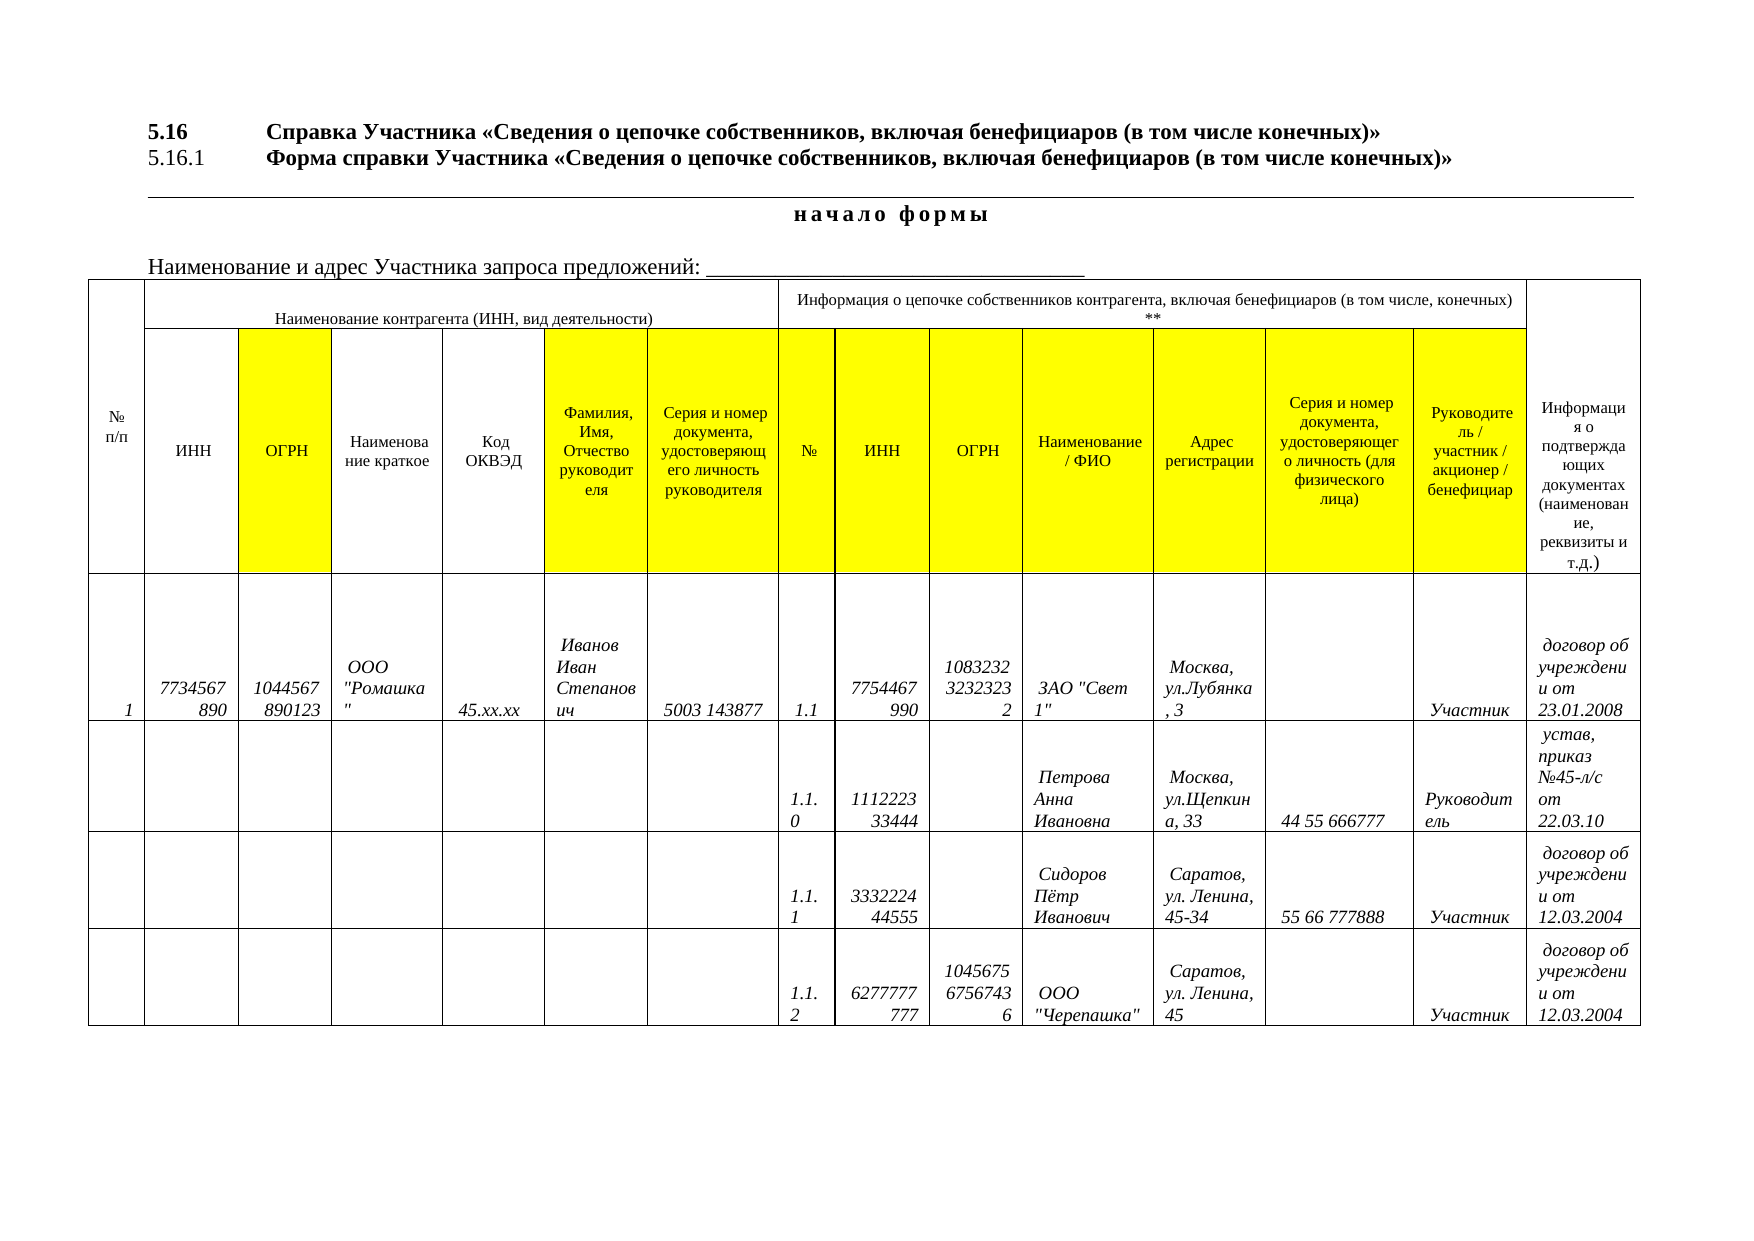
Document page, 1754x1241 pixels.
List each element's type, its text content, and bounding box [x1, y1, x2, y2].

table_cell 108323232323232 [930, 574, 1022, 720]
table_cell [239, 721, 331, 831]
table_cell № [779, 329, 834, 572]
table_cell Москва, ул.Щепкина, 33 [1154, 721, 1265, 831]
table_cell [1266, 929, 1413, 1025]
table_cell Участник [1414, 929, 1526, 1025]
table_cell [443, 832, 544, 928]
table_cell 1.1 [779, 574, 834, 720]
table_cell Фамилия, Имя, Отчество руководителя [545, 329, 647, 572]
table_cell 7754467990 [836, 574, 929, 720]
list Форма справки Участника «Сведения о цепочке собственников, включая бенефициаров (в том числе конечных)» [148, 144, 1636, 171]
table_cell Серия и номер документа, удостоверяющего личность (для физического лица) [1266, 329, 1413, 572]
text Наименование и адрес Участника запроса предложений: _________________________________ [148, 253, 1636, 279]
table_cell договор об учреждении от 12.03.2004 [1527, 929, 1640, 1025]
table_cell 45.xx.xx [443, 574, 544, 720]
table_cell [239, 929, 331, 1025]
table_cell договор об учреждении от 12.03.2004 [1527, 832, 1640, 928]
table_cell Москва, ул.Лубянка, 3 [1154, 574, 1265, 720]
table_cell ООО "Черепашка" [1023, 929, 1153, 1025]
table_cell [443, 929, 544, 1025]
table_cell Петрова Анна Ивановна [1023, 721, 1153, 831]
table_cell 1044567890123 [239, 574, 331, 720]
text начало формы [148, 198, 1634, 227]
table_header Информация о цепочке собственников контрагента, включая бенефициаров (в том числе, конечных) ** [779, 280, 1526, 328]
table_cell 1 [89, 574, 144, 720]
table_cell 44 55 666777 [1266, 721, 1413, 831]
table_cell 6277777777 [836, 929, 929, 1025]
table_header Информация о подтверждающих документах (наименование, реквизиты и т.д.) [1527, 280, 1640, 572]
table_cell Адрес регистрации [1154, 329, 1265, 572]
table_cell Саратов, ул. Ленина, 45-34 [1154, 832, 1265, 928]
table_header № п/п [89, 280, 144, 572]
table_cell Наименование / ФИО [1023, 329, 1153, 572]
table_cell [443, 721, 544, 831]
table_cell ИНН [145, 329, 238, 572]
table_cell [332, 832, 442, 928]
subtitle Справка Участника «Сведения о цепочке собственников, включая бенефициаров (в том числе конечных)» [148, 118, 1636, 144]
table_cell [930, 721, 1022, 831]
table_cell 7734567890 [145, 574, 238, 720]
table_cell [145, 832, 238, 928]
table_cell [930, 832, 1022, 928]
table_cell [239, 832, 331, 928]
table_cell [145, 721, 238, 831]
table_cell Иванов Иван Степанович [545, 574, 647, 720]
table_cell [648, 929, 778, 1025]
table_cell [89, 721, 144, 831]
table_cell Участник [1414, 574, 1526, 720]
table_cell Участник [1414, 832, 1526, 928]
table_cell договор об учреждении от 23.01.2008 [1527, 574, 1640, 720]
table_header Наименование контрагента (ИНН, вид деятельности) [145, 280, 778, 328]
table_cell [648, 832, 778, 928]
table_cell 1.1.2 [779, 929, 834, 1025]
table_cell 1.1.0 [779, 721, 834, 831]
table_cell Серия и номер документа, удостоверяющего личность руководителя [648, 329, 778, 572]
table_cell 5003 143877 [648, 574, 778, 720]
table_cell 104567567567436 [930, 929, 1022, 1025]
table_cell [332, 929, 442, 1025]
table_cell ОГРН [930, 329, 1022, 572]
table_cell 55 66 777888 [1266, 832, 1413, 928]
table_cell Наименование краткое [332, 329, 442, 572]
table_cell 111222333444 [836, 721, 929, 831]
table_cell ООО "Ромашка" [332, 574, 442, 720]
table_cell [545, 832, 647, 928]
table_cell [145, 929, 238, 1025]
table_cell Руководитель / участник / акционер / бенефициар [1414, 329, 1526, 572]
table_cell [1154, 929, 1265, 1025]
table_cell [332, 721, 442, 831]
table_cell 333222444555 [836, 832, 929, 928]
table_cell Код ОКВЭД [443, 329, 544, 572]
table_cell устав, приказ №45-л/с от 22.03.10 [1527, 721, 1640, 831]
table_cell [1266, 574, 1413, 720]
table_cell [89, 929, 144, 1025]
table_cell [648, 721, 778, 831]
table_cell 1.1.1 [779, 832, 834, 928]
table_cell [89, 832, 144, 928]
table_cell ИНН [836, 329, 929, 572]
table_cell ОГРН [239, 329, 331, 572]
table_cell Руководитель [1414, 721, 1526, 831]
table_cell ЗАО "Свет 1" [1023, 574, 1153, 720]
table_cell Сидоров Пётр Иванович [1023, 832, 1153, 928]
table_cell [545, 929, 647, 1025]
table_cell [545, 721, 647, 831]
